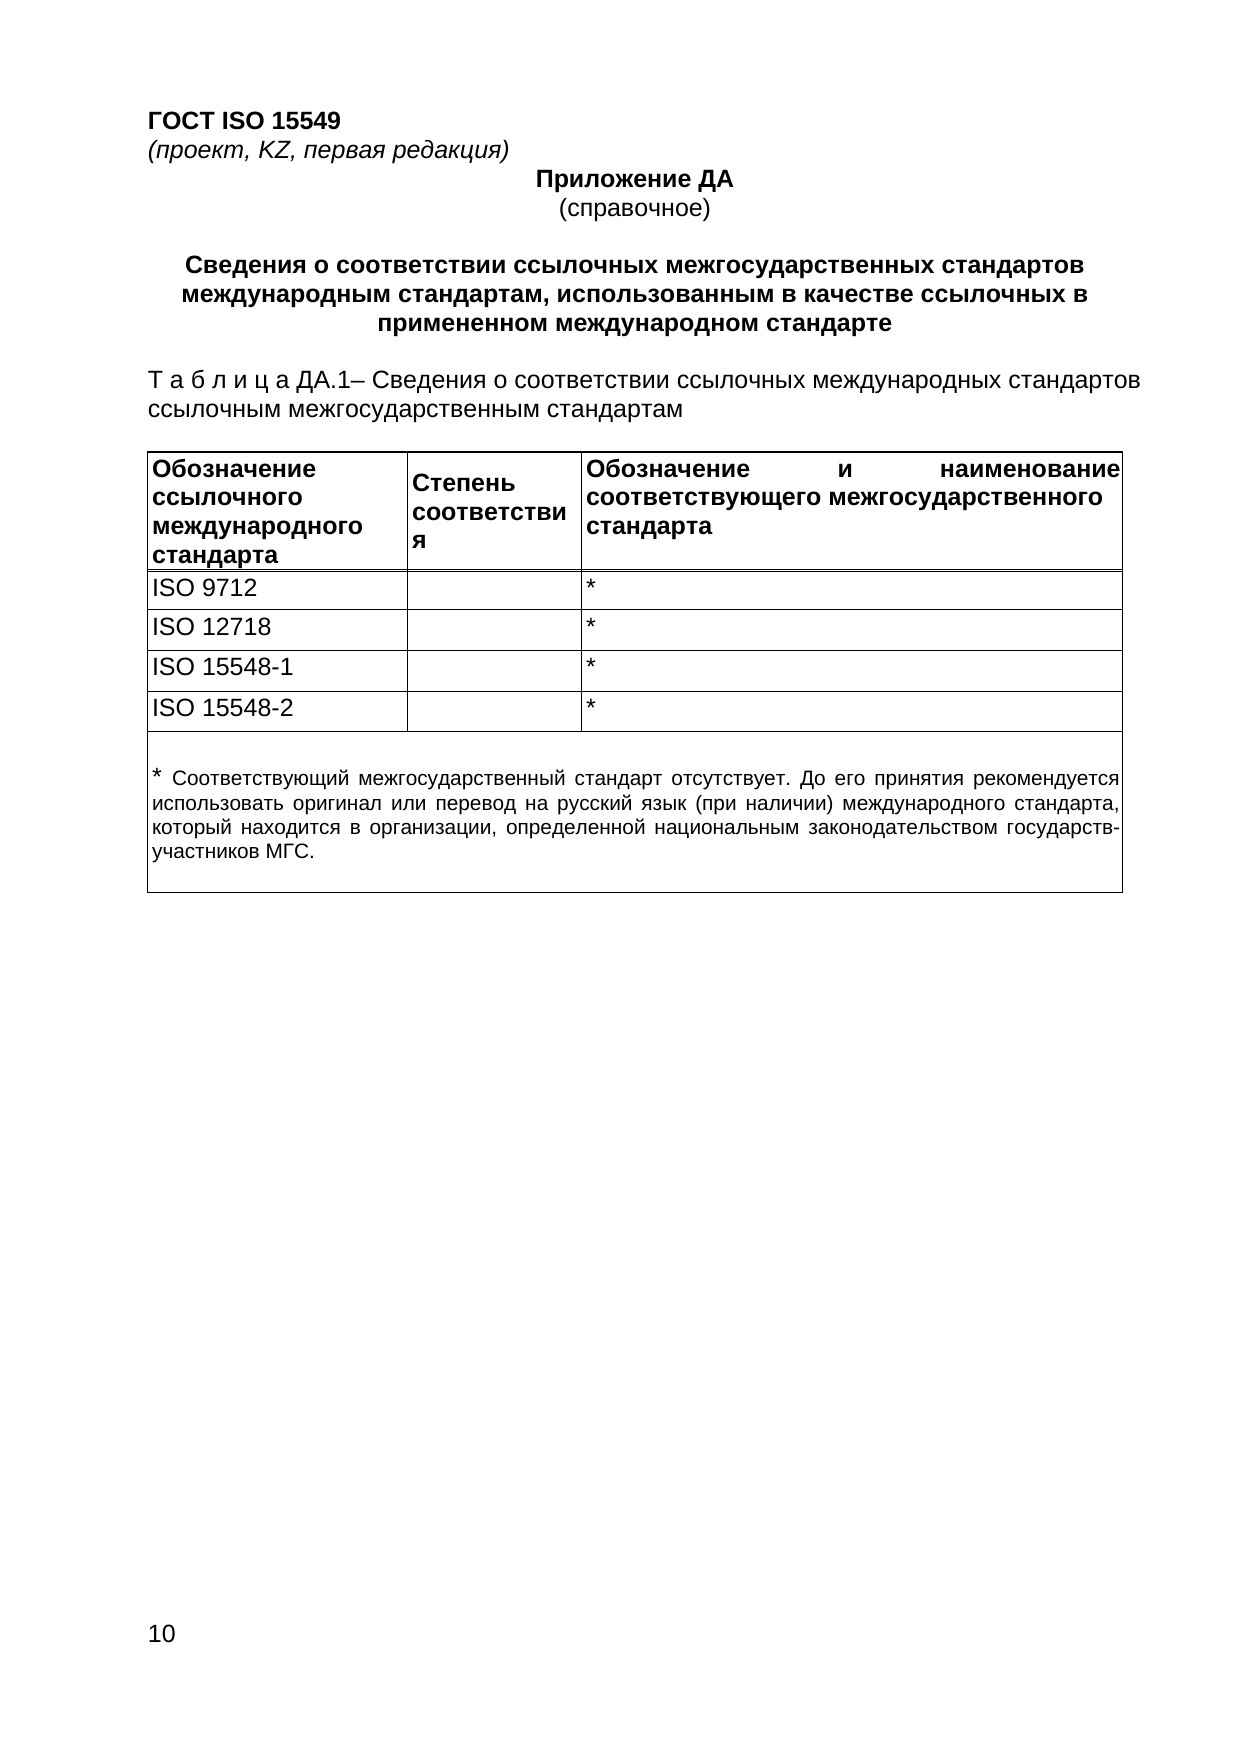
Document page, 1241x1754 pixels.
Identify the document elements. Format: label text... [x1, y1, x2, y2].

table_cell * [582, 651, 1122, 691]
table_cell * [582, 610, 1122, 650]
table_header Обозначение ссылочного международного стандарта [148, 453, 407, 569]
text (справочное) [148, 193, 1122, 221]
table_header Обозначение и наименование соответствующего межгосударственного стандарта [582, 453, 1122, 569]
text Сведения о соответствии ссылочных межгосударственных стандартов международным стандартам, использованным в качестве ссылочных в примененном международном стандарте [148, 250, 1122, 336]
table_cell [408, 651, 581, 691]
table_cell * Соответствующий межгосударственный стандарт отсутствует. До его принятия рекомендуется использовать оригинал или перевод на русский язык (при наличии) международного стандарта, который находится в организации, определенной национальным законодательством государств-участников МГС. [148, 732, 1122, 892]
table_cell * [582, 692, 1122, 731]
text Т а б л и ц а ДА.1– Сведения о соответствии ссылочных международных стандартов ссылочным межгосударственным стандартам [148, 365, 1181, 423]
table_cell ISO 15548-1 [148, 651, 407, 691]
table_cell [408, 692, 581, 731]
table_cell [408, 610, 581, 650]
table_header Степень соответствия [408, 453, 581, 569]
table_cell ISO 9712 [148, 572, 407, 609]
table_cell * [582, 572, 1122, 609]
table_cell ISO 15548-2 [148, 692, 407, 731]
text Приложение ДА [148, 164, 1122, 193]
table_cell [408, 572, 581, 609]
table_cell ISO 12718 [148, 610, 407, 650]
